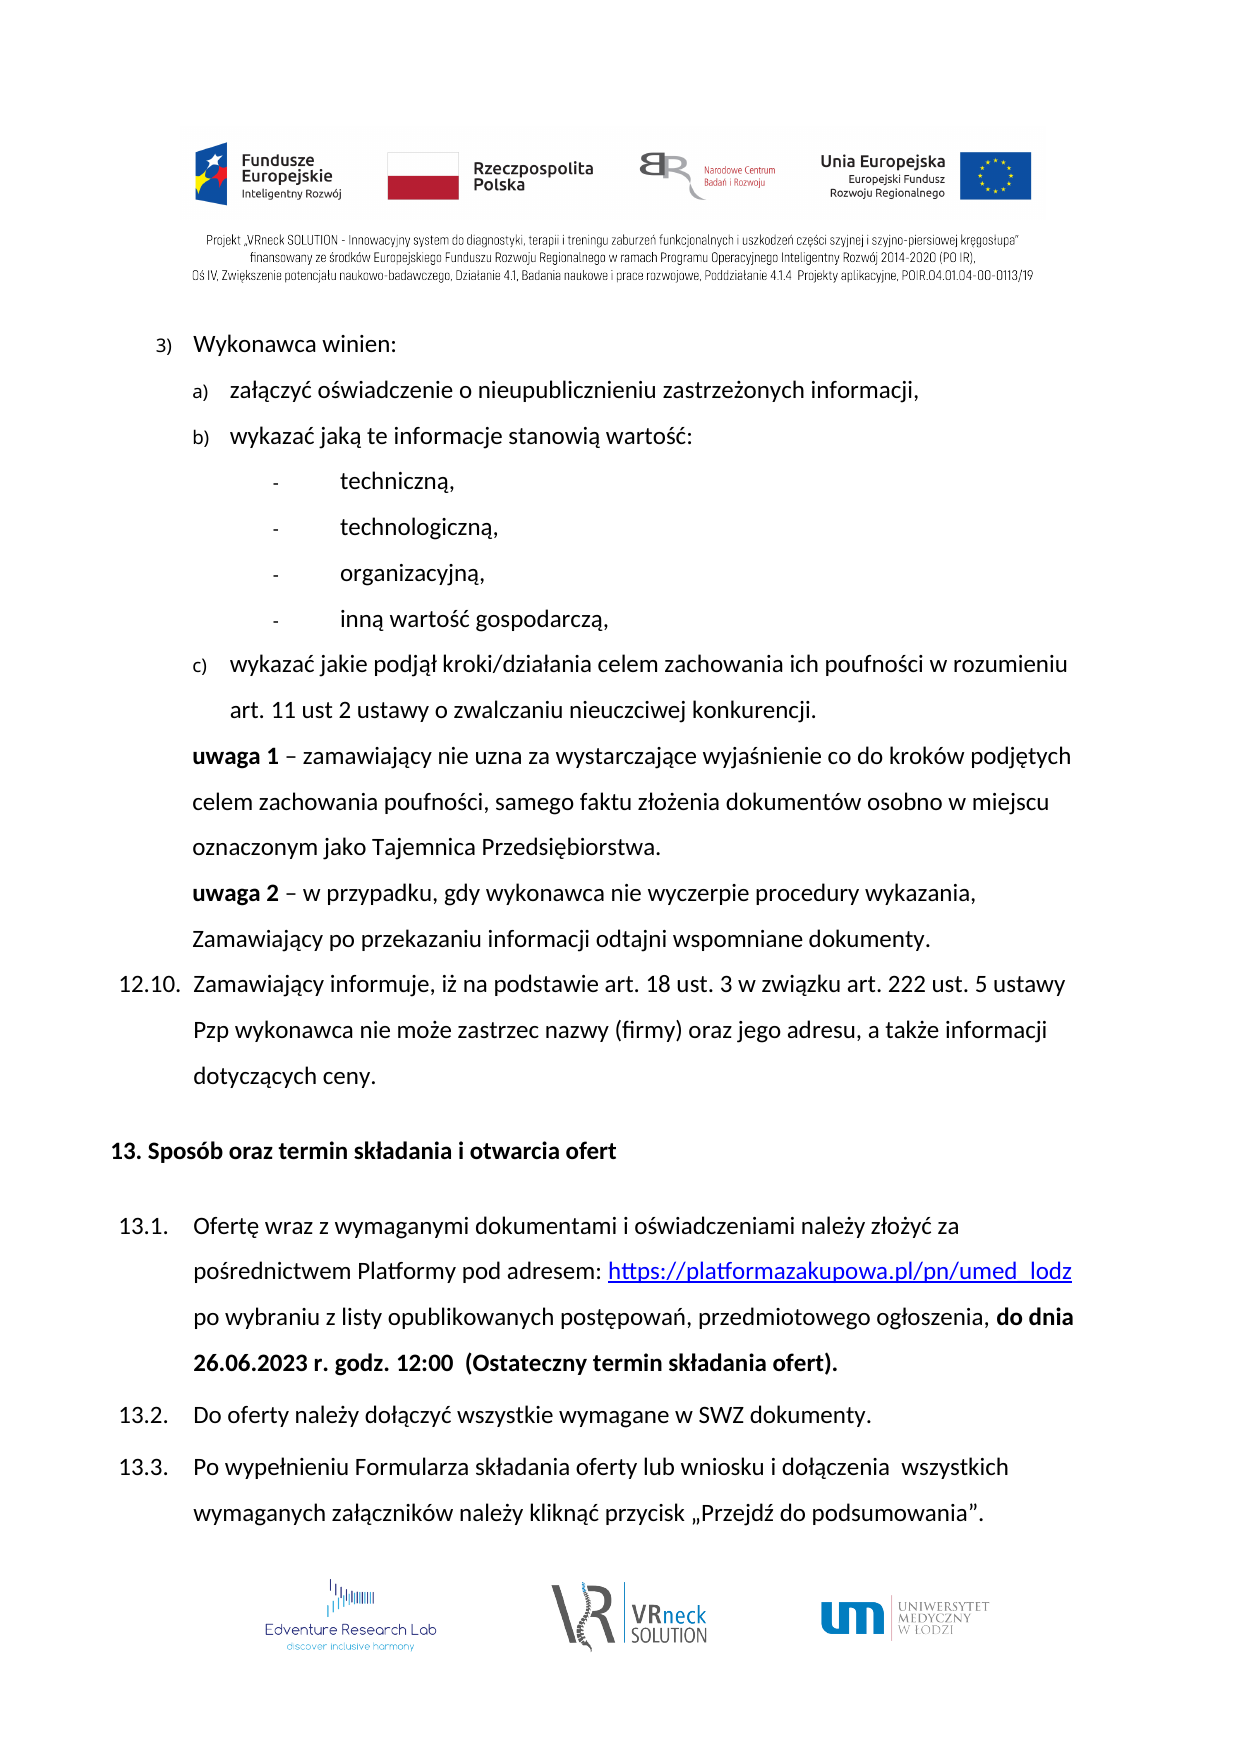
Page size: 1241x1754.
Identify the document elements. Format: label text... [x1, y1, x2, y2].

picture [132, 95, 1093, 293]
text uwaga 1 – zamawiający nie uzna za wystarczające wyjaśnienie co do kroków podjętych celem zachowania poufności, samego faktu złożenia dokumentów osobno w miejscu oznaczonym jako Tajemnica Przedsiębiorstwa. [192, 740, 1092, 862]
list inną wartość gospodarczą, [266, 603, 1092, 633]
list organizacyjną, [266, 557, 1092, 587]
list Po wypełnieniu Formularza składania oferty lub wniosku i dołączenia wszystkich wymaganych załączników należy kliknąć przycisk „Przejdź do podsumowania”. [118, 1451, 1092, 1527]
subtitle Sposób oraz termin składania i otwarcia ofert [110, 1135, 1092, 1165]
list wykazać jaką te informacje stanowią wartość: [192, 420, 1092, 450]
list techniczną, [266, 466, 1092, 496]
picture [147, 1566, 1108, 1706]
list załączyć oświadczenie o nieupublicznieniu zastrzeżonych informacji, [192, 374, 1092, 404]
list Ofertę wraz z wymaganymi dokumentami i oświadczeniami należy złożyć za pośrednictwem Platformy pod adresem: https://platformazakupowa.pl/pn/umed_lodz po wybraniu z listy opublikowanych postępowań, przedmiotowego ogłoszenia, do dnia 26.06.2023 r. godz. 12:00 (Ostateczny termin składania ofert). [118, 1210, 1092, 1377]
list Do oferty należy dołączyć wszystkie wymagane w SWZ dokumenty. [118, 1399, 1092, 1429]
list Zamawiający informuje, iż na podstawie art. 18 ust. 3 w związku art. 222 ust. 5 ustawy Pzp wykonawca nie może zastrzec nazwy (firmy) oraz jego adresu, a także informacji dotyczących ceny. [118, 968, 1092, 1091]
list Wykonawca winien: [156, 328, 1092, 359]
text uwaga 2 – w przypadku, gdy wykonawca nie wyczerpie procedury wykazania, Zamawiający po przekazaniu informacji odtajni wspomniane dokumenty. [192, 877, 1092, 953]
list technologiczną, [266, 511, 1092, 542]
list wykazać jakie podjął kroki/działania celem zachowania ich poufności w rozumieniu art. 11 ust 2 ustawy o zwalczaniu nieuczciwej konkurencji. [192, 648, 1092, 725]
